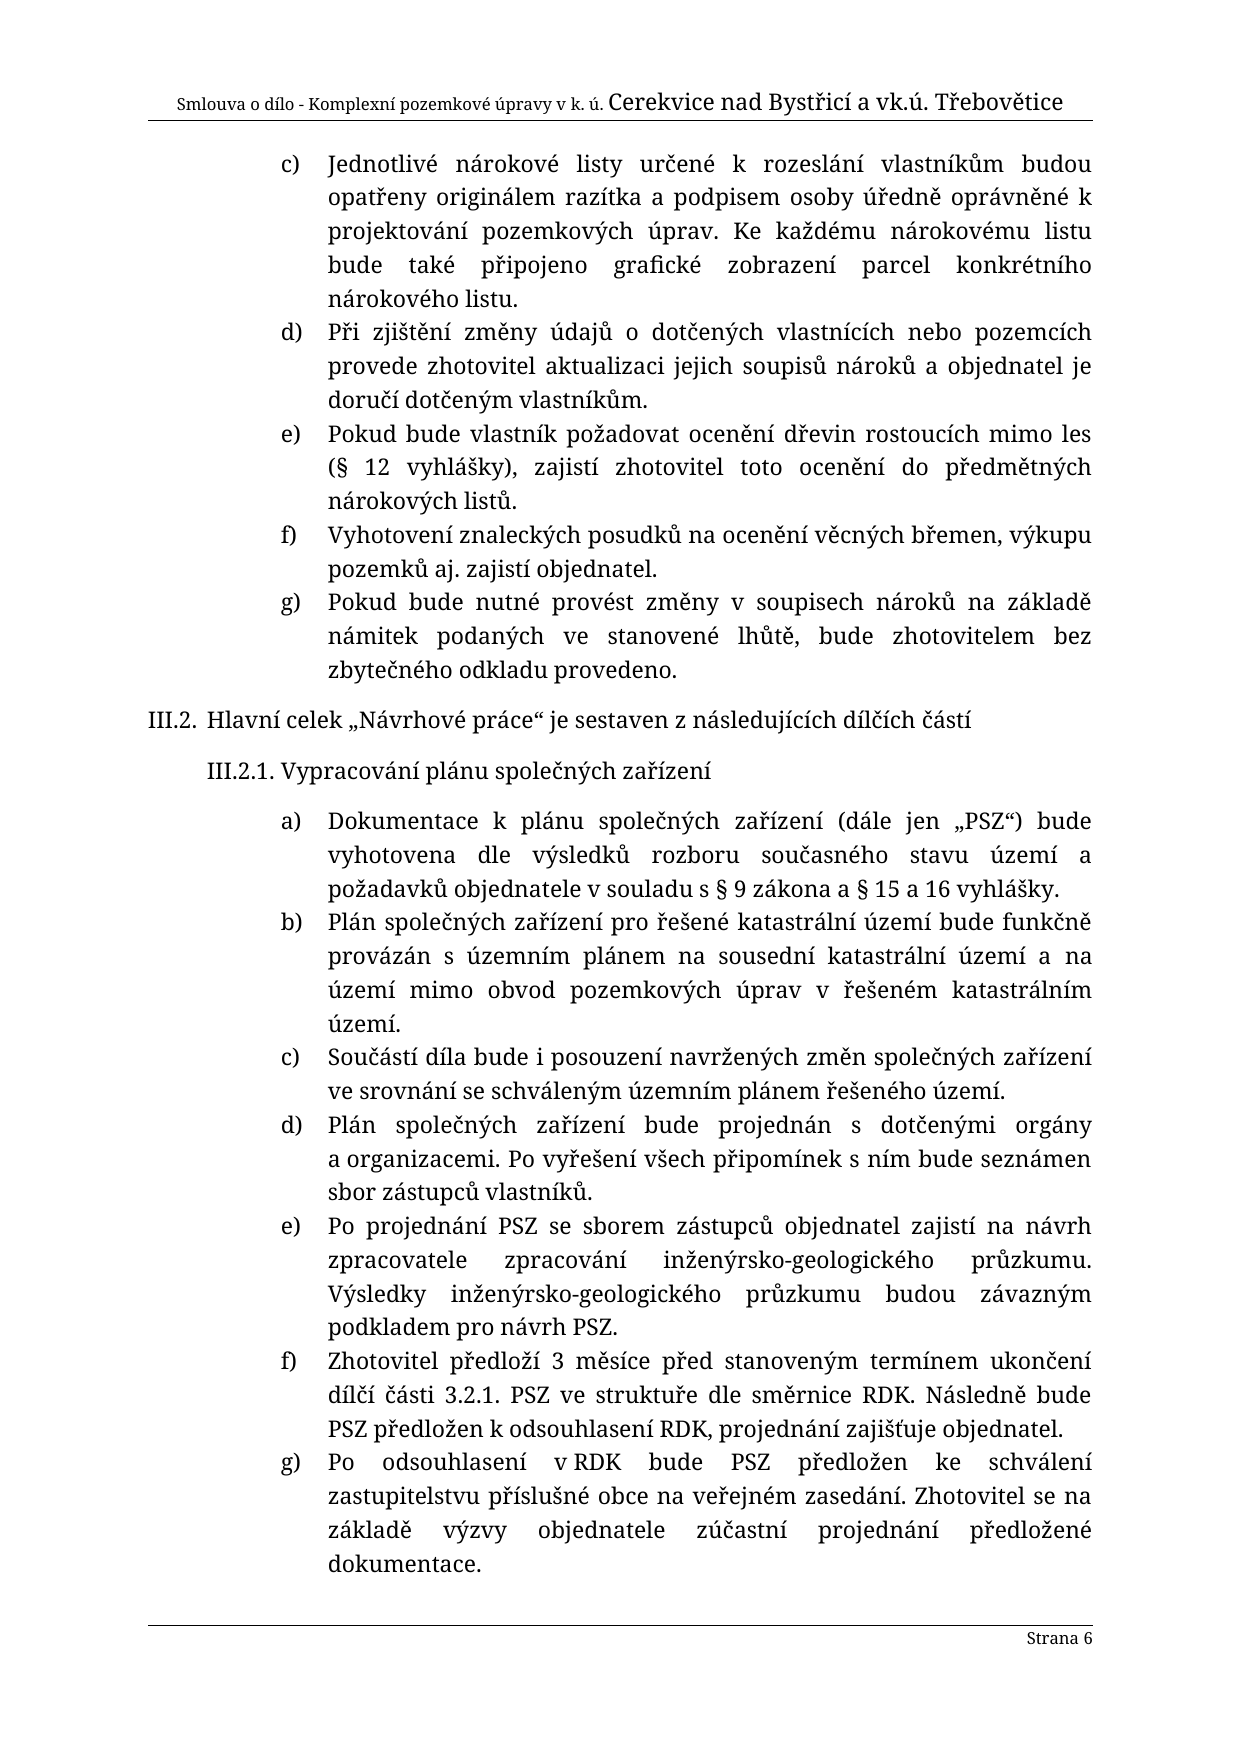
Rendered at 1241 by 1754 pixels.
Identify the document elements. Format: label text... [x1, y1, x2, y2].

text Pokud bude nutné provést změny v soupisech nároků na základě námitek podaných ve stanovené lhůtě, bude zhotovitelem bez zbytečného odkladu provedeno. [281, 586, 1093, 685]
list Hlavní celek „Návrhové práce“ je sestaven z následujících dílčích částí [148, 704, 1093, 736]
text Po projednání PSZ se sborem zástupců objednatel zajistí na návrh zpracovatele zpracování inženýrsko-geologického průzkumu. Výsledky inženýrsko-geologického průzkumu budou závazným podkladem pro návrh PSZ. [281, 1210, 1093, 1343]
text Zhotovitel předloží 3 měsíce před stanoveným termínem ukončení dílčí části 3.2.1. PSZ ve struktuře dle směrnice RDK. Následně bude PSZ předložen k odsouhlasení RDK, projednání zajišťuje objednatel. [281, 1345, 1093, 1444]
text Po odsouhlasení v RDK bude PSZ předložen ke schválení zastupitelstvu příslušné obce na veřejném zasedání. Zhotovitel se na základě výzvy objednatele zúčastní projednání předložené dokumentace. [281, 1446, 1093, 1579]
text Jednotlivé nárokové listy určené k rozeslání vlastníkům budou opatřeny originálem razítka a podpisem osoby úředně oprávněné k projektování pozemkových úprav. Ke každému nárokovému listu bude také připojeno grafické zobrazení parcel konkrétního nárokového listu. [281, 148, 1093, 314]
text Plán společných zařízení pro řešené katastrální území bude funkčně provázán s územním plánem na sousední katastrální území a na území mimo obvod pozemkových úprav v řešeném katastrálním území. [281, 906, 1093, 1039]
text Při zjištění změny údajů o dotčených vlastnících nebo pozemcích provede zhotovitel aktualizaci jejich soupisů nároků a objednatel je doručí dotčeným vlastníkům. [281, 316, 1093, 415]
text Dokumentace k plánu společných zařízení (dále jen „PSZ“) bude vyhotovena dle výsledků rozboru současného stavu území a požadavků objednatele v souladu s § 9 zákona a § 15 a 16 vyhlášky. [281, 805, 1093, 904]
text Plán společných zařízení bude projednán s dotčenými orgány a organizacemi. Po vyřešení všech připomínek s ním bude seznámen sbor zástupců vlastníků. [281, 1109, 1093, 1208]
text Vyhotovení znaleckých posudků na ocenění věcných břemen, výkupu pozemků aj. zajistí objednatel. [281, 519, 1093, 584]
text Součástí díla bude i posouzení navržených změn společných zařízení ve srovnání se schváleným územním plánem řešeného území. [281, 1041, 1093, 1106]
text Vypracování plánu společných zařízení [207, 755, 1093, 786]
text Pokud bude vlastník požadovat ocenění dřevin rostoucích mimo les (§ 12 vyhlášky), zajistí zhotovitel toto ocenění do předmětných nárokových listů. [281, 418, 1093, 516]
